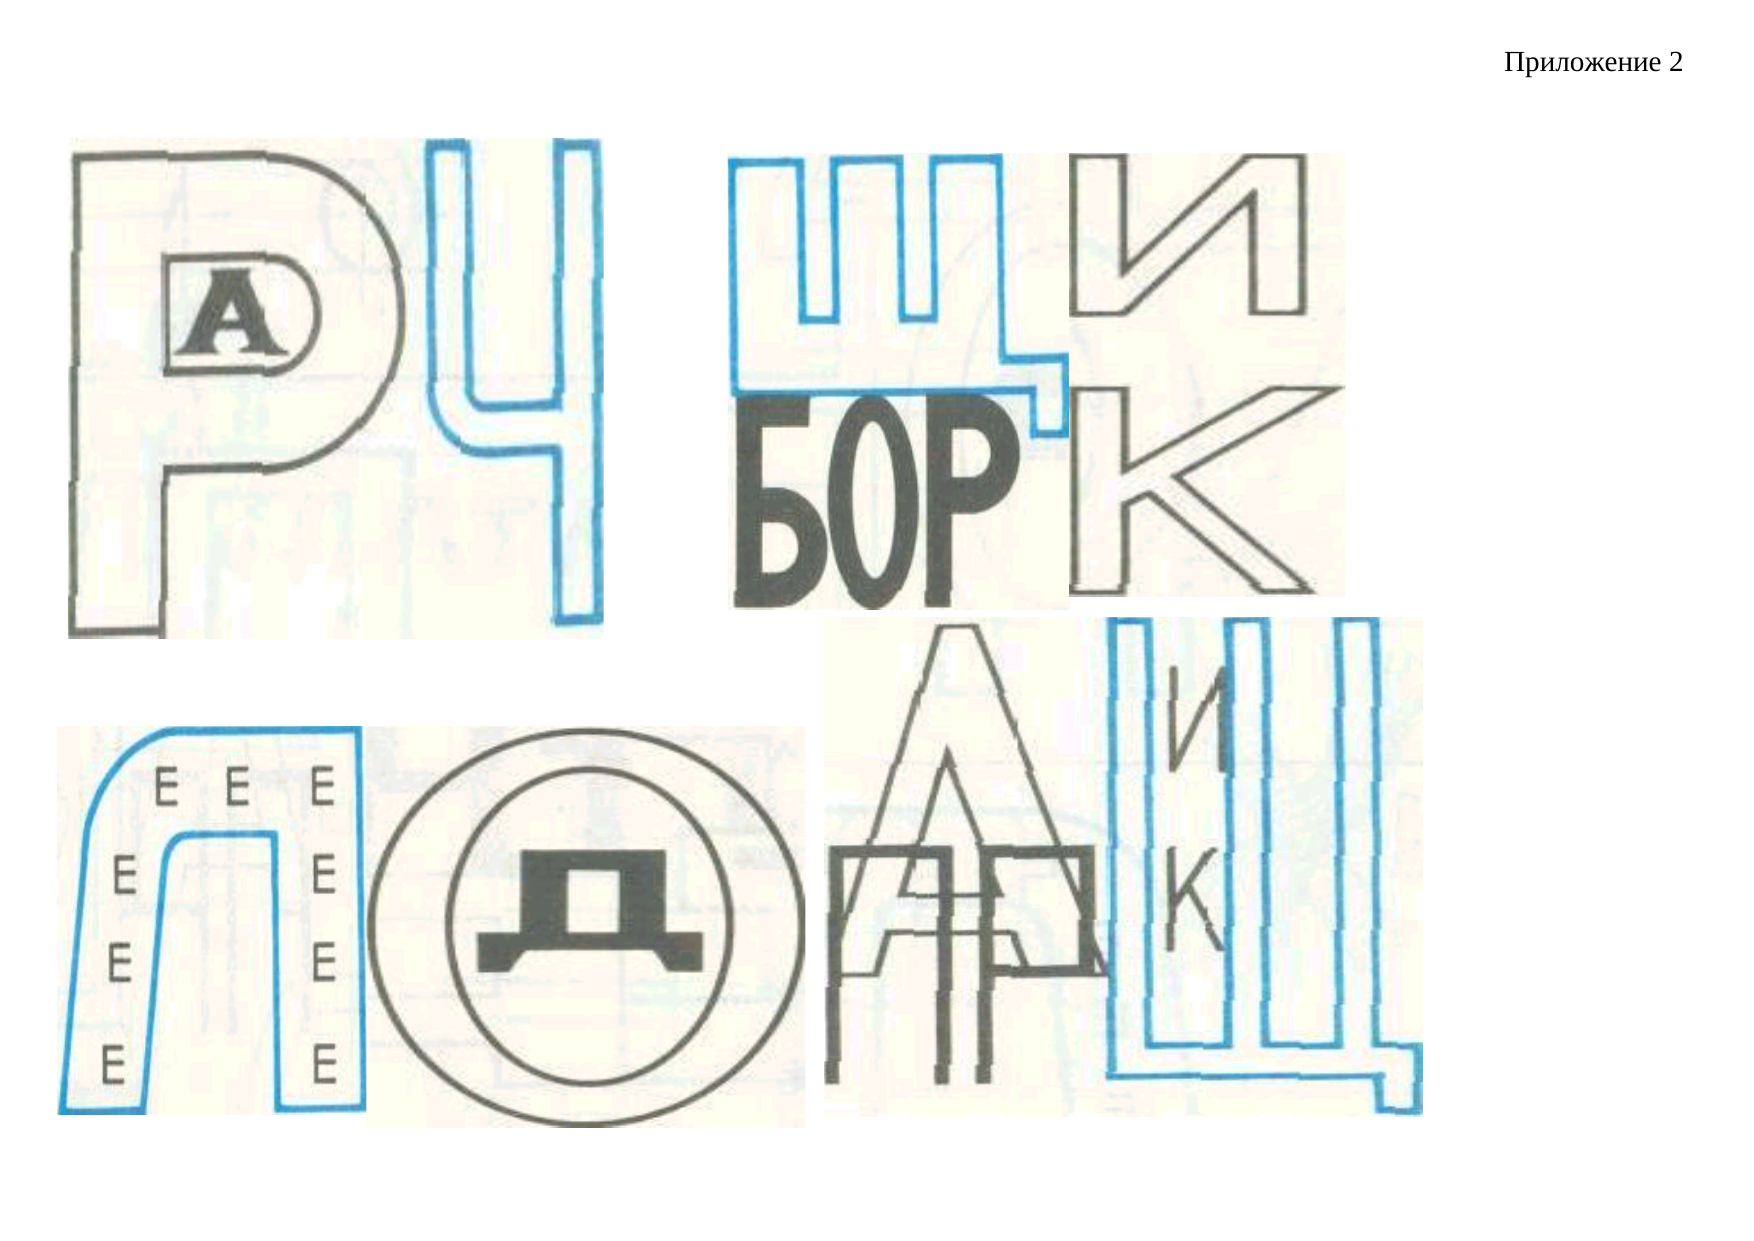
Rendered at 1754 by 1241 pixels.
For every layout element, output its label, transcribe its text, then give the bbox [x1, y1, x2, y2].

picture [727, 153, 1346, 610]
picture [824, 617, 1423, 1117]
picture [56, 726, 806, 1128]
text Приложение 2 [74, 44, 1683, 78]
picture [67, 138, 604, 639]
